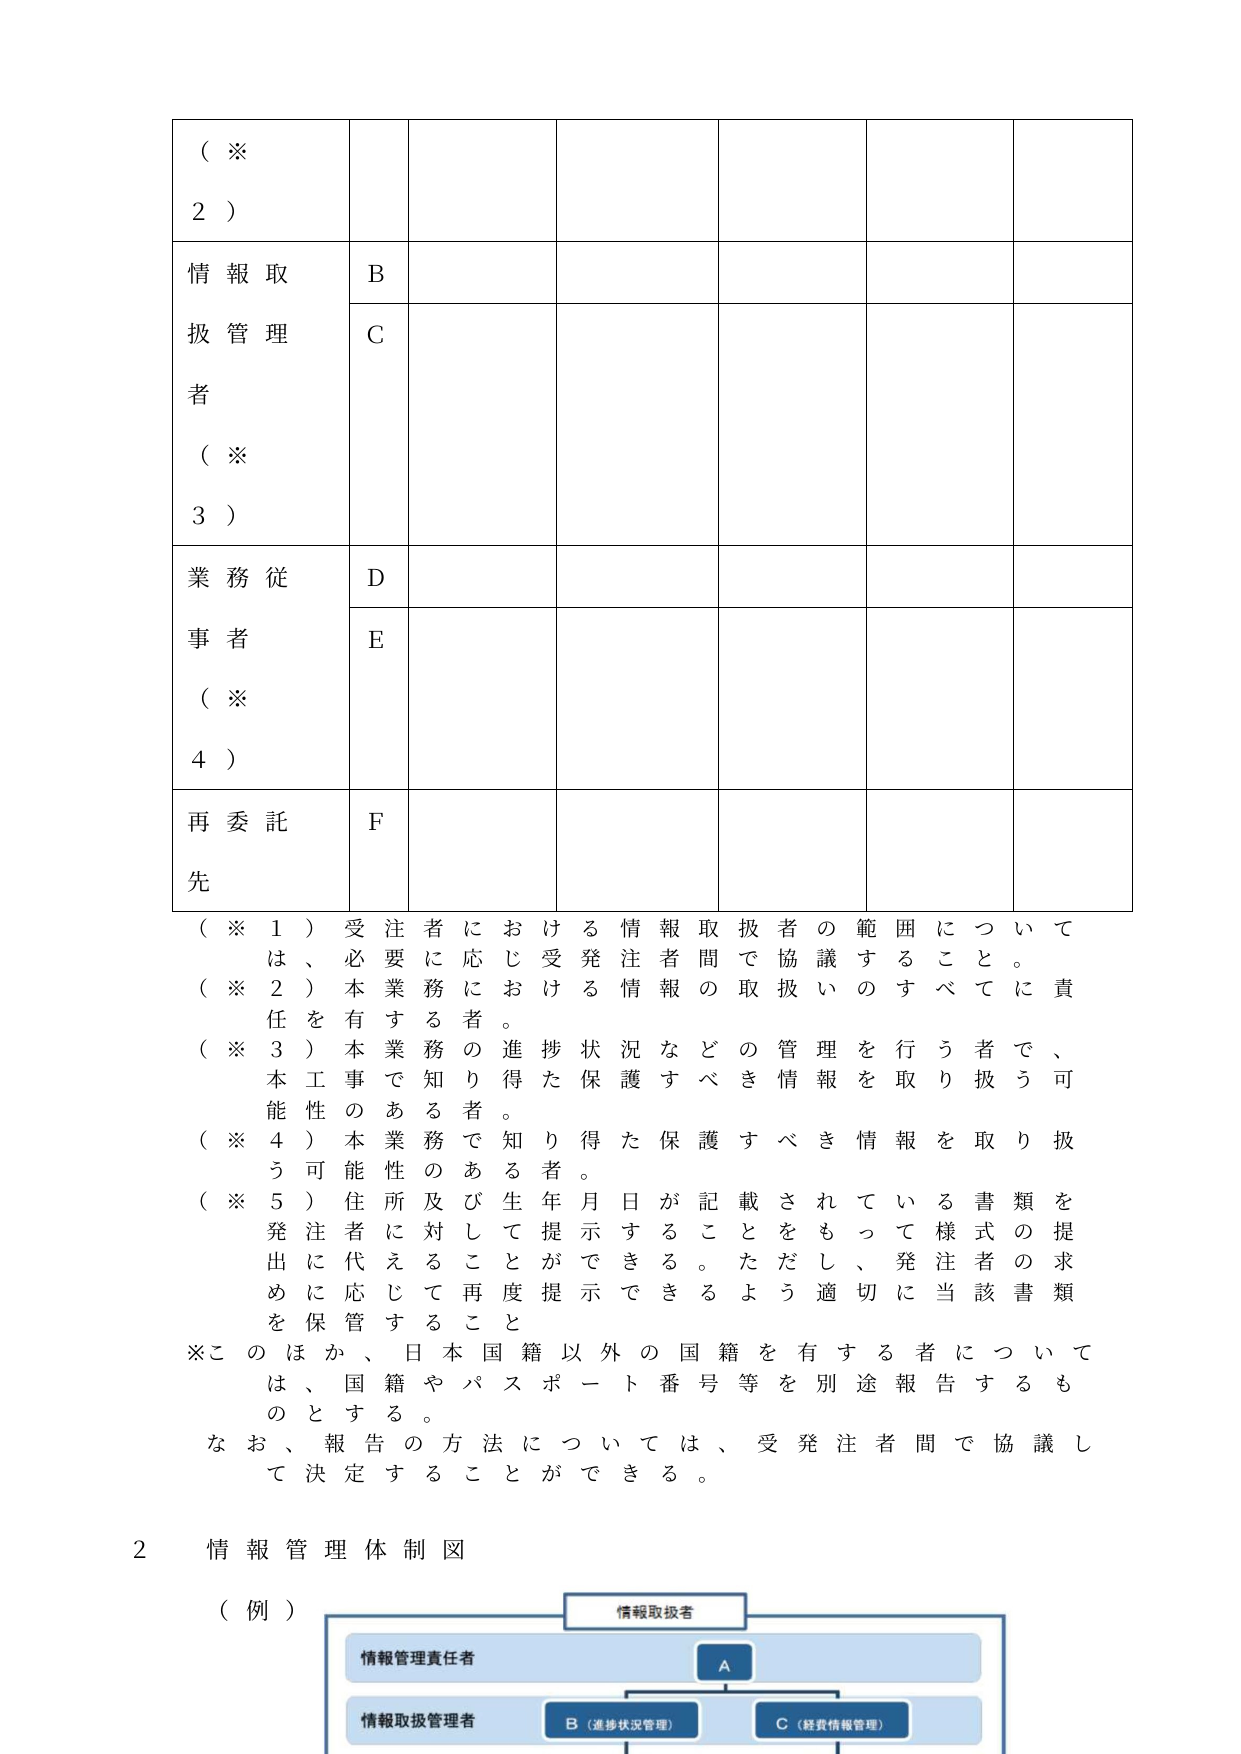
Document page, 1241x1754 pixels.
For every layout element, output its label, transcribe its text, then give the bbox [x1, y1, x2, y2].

table_cell Ｅ [350, 608, 408, 789]
table_cell [1014, 120, 1132, 241]
table_cell 情報取扱管理者 （※３） [173, 242, 349, 545]
table_cell [1014, 546, 1132, 607]
text （※５）住所及び生年月日が記載されている書類を発注者に対して提示することをもって様式の提出に代えることができる。ただし、発注者の求めに応じて再度提示できるよう適切に当該書類を保管すること [172, 1185, 1112, 1336]
table_cell 情報管理責任者 （※２） [173, 120, 349, 241]
table_cell [557, 304, 718, 545]
text （※１）受注者における情報取扱者の範囲については、必要に応じ受発注者間で協議すること。 [172, 912, 1112, 973]
table_cell Ｃ [350, 304, 408, 545]
text （※２）本業務における情報の取扱いのすべてに責任を有する者。 [172, 973, 1112, 1033]
table_cell [557, 120, 718, 241]
table_cell [867, 790, 1013, 911]
table_cell [867, 304, 1013, 545]
table_cell [1014, 242, 1132, 303]
table_cell Ａ [350, 120, 408, 241]
table_cell [557, 790, 718, 911]
table_cell [1014, 790, 1132, 911]
table_cell [409, 546, 556, 607]
table_cell [719, 120, 866, 241]
text ２ 情報管理体制図 [128, 1518, 1112, 1579]
table_cell [1014, 608, 1132, 789]
table_cell 業務従事者 （※４） [173, 546, 349, 789]
table_cell [719, 608, 866, 789]
table_cell [409, 790, 556, 911]
table_cell Ｆ [350, 790, 408, 911]
table_cell [409, 304, 556, 545]
picture [314, 1585, 1013, 1754]
text ※このほか、日本国籍以外の国籍を有する者については、国籍やパスポート番号等を別途報告するものとする。 [172, 1336, 1112, 1427]
text （例） [128, 1579, 1112, 1639]
table_cell [867, 120, 1013, 241]
table_cell [409, 608, 556, 789]
table_cell [719, 242, 866, 303]
table_cell [867, 546, 1013, 607]
table_cell Ｂ [350, 242, 408, 303]
table_cell [719, 304, 866, 545]
table_cell [1014, 304, 1132, 545]
table_cell [719, 790, 866, 911]
text なお、報告の方法については、受発注者間で協議して決定することができる。 [192, 1427, 1112, 1488]
table_cell [867, 242, 1013, 303]
text （※３）本業務の進捗状況などの管理を行う者で、本工事で知り得た保護すべき情報を取り扱う可能性のある者。 [172, 1033, 1112, 1124]
table_cell Ｄ [350, 546, 408, 607]
table_cell [557, 546, 718, 607]
table_cell [409, 120, 556, 241]
table_cell [557, 608, 718, 789]
text （※４）本業務で知り得た保護すべき情報を取り扱う可能性のある者。 [172, 1124, 1112, 1185]
table_cell [557, 242, 718, 303]
table_cell [867, 608, 1013, 789]
table_cell [409, 242, 556, 303]
table_cell [719, 546, 866, 607]
table_cell 再委託先 [173, 790, 349, 911]
